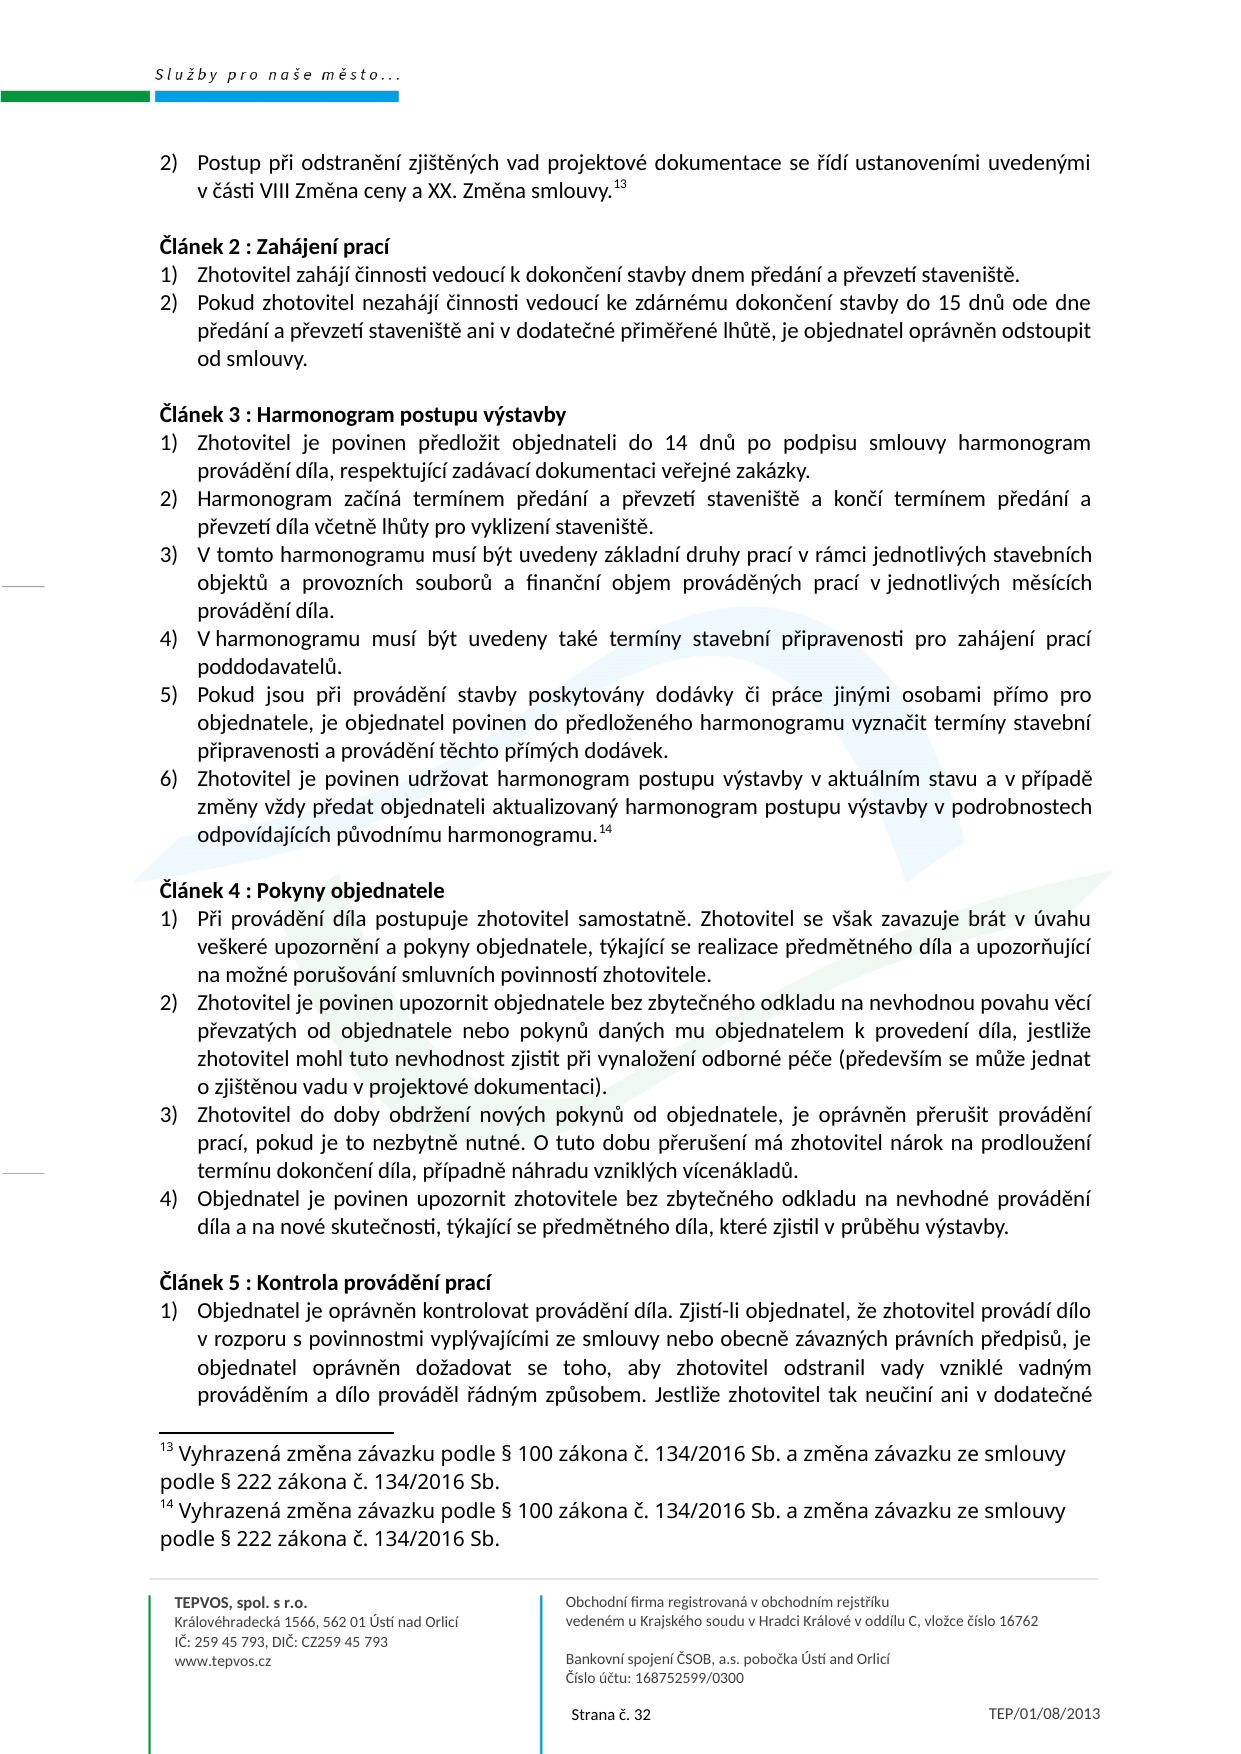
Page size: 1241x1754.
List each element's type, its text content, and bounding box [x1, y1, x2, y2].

list Zhotovitel je povinen předložit objednateli do 14 dnů po podpisu smlouvy harmonogram provádění díla, respektující zadávací dokumentaci veřejné zakázky. [159, 428, 1092, 484]
list V tomto harmonogramu musí být uvedeny základní druhy prací v rámci jednotlivých stavebních objektů a provozních souborů a finanční objem prováděných prací v jednotlivých měsících provádění díla. [159, 540, 1092, 624]
list Zhotovitel do doby obdržení nových pokynů od objednatele, je oprávněn přerušit provádění prací, pokud je to nezbytně nutné. O tuto dobu přerušení má zhotovitel nárok na prodloužení termínu dokončení díla, případně náhradu vzniklých vícenákladů. [159, 1100, 1092, 1184]
text Článek 5 : Kontrola provádění prací [159, 1268, 1092, 1297]
text Článek 4 : Pokyny objednatele [159, 876, 1092, 904]
picture [0, 0, 1241, 1754]
list Při provádění díla postupuje zhotovitel samostatně. Zhotovitel se však zavazuje brát v úvahu veškeré upozornění a pokyny objednatele, týkající se realizace předmětného díla a upozorňující na možné porušování smluvních povinností zhotovitele. [159, 904, 1092, 988]
list Postup při odstranění zjištěných vad projektové dokumentace se řídí ustanoveními uvedenými v části VIII Změna ceny a XX. Změna smlouvy. [159, 148, 1092, 204]
list Zhotovitel je povinen udržovat harmonogram postupu výstavby v aktuálním stavu a v případě změny vždy předat objednateli aktualizovaný harmonogram postupu výstavby v podrobnostech odpovídajících původnímu harmonogramu. [159, 764, 1092, 848]
list Zhotovitel zahájí činnosti vedoucí k dokončení stavby dnem předání a převzetí staveniště. [159, 260, 1092, 288]
list Harmonogram začíná termínem předání a převzetí staveniště a končí termínem předání a převzetí díla včetně lhůty pro vyklizení staveniště. [159, 484, 1092, 540]
list Pokud zhotovitel nezahájí činnosti vedoucí ke zdárnému dokončení stavby do 15 dnů ode dne předání a převzetí staveniště ani v dodatečné přiměřené lhůtě, je objednatel oprávněn odstoupit od smlouvy. [159, 288, 1092, 372]
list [159, 1297, 1092, 1409]
list Objednatel je povinen upozornit zhotovitele bez zbytečného odkladu na nevhodné provádění díla a na nové skutečnosti, týkající se předmětného díla, které zjistil v průběhu výstavby. [159, 1184, 1092, 1241]
list Zhotovitel je povinen upozornit objednatele bez zbytečného odkladu na nevhodnou povahu věcí převzatých od objednatele nebo pokynů daných mu objednatelem k provedení díla, jestliže zhotovitel mohl tuto nevhodnost zjistit při vynaložení odborné péče (především se může jednat o zjištěnou vadu v projektové dokumentaci). [159, 988, 1092, 1100]
text Článek 2 : Zahájení prací [159, 232, 1092, 260]
text Článek 3 : Harmonogram postupu výstavby [159, 400, 1092, 428]
list V harmonogramu musí být uvedeny také termíny stavební připravenosti pro zahájení prací poddodavatelů. [159, 624, 1092, 680]
list Pokud jsou při provádění stavby poskytovány dodávky či práce jinými osobami přímo pro objednatele, je objednatel povinen do předloženého harmonogramu vyznačit termíny stavební připravenosti a provádění těchto přímých dodávek. [159, 680, 1092, 764]
